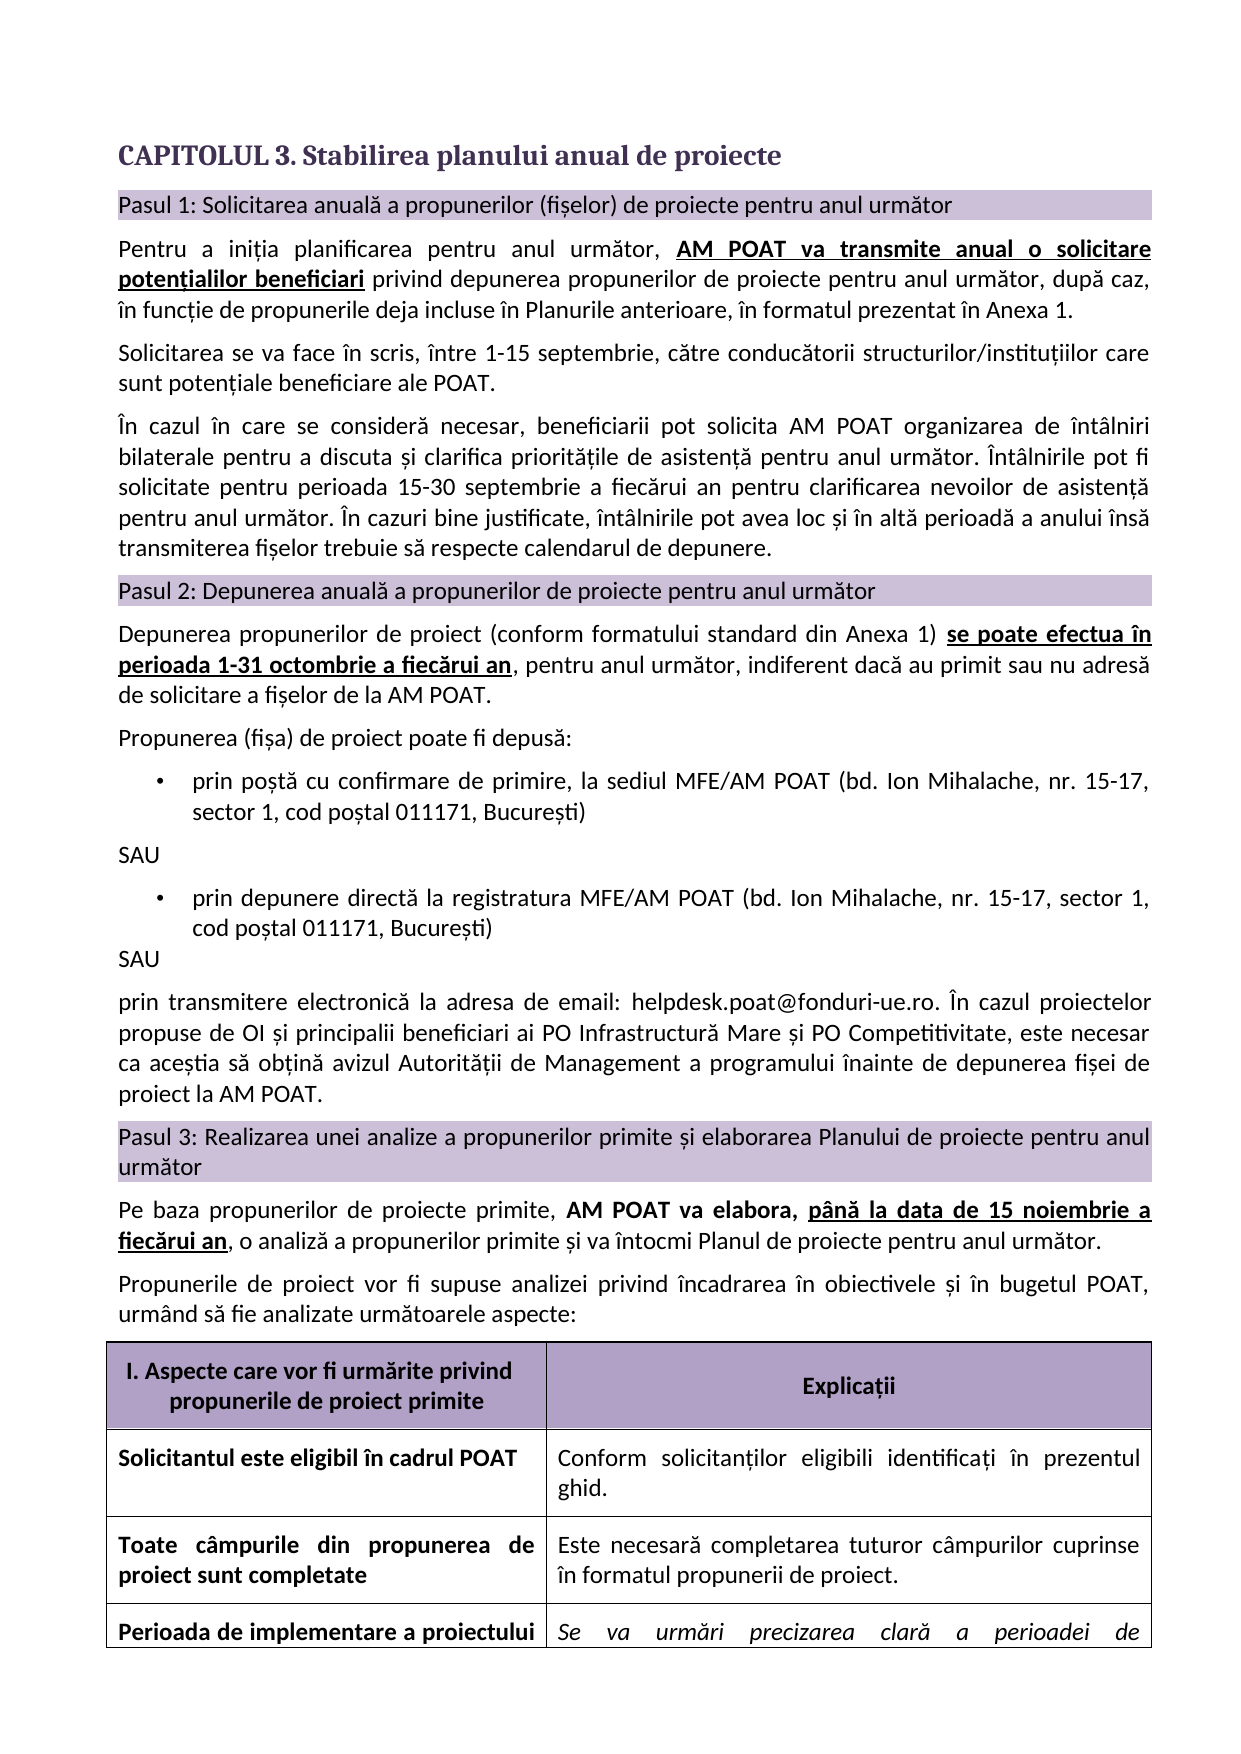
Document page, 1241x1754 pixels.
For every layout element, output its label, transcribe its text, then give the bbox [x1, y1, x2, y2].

text Pentru a iniția planificarea pentru anul următor, AM POAT va transmite anual o solicitare potențialilor beneficiari privind depunerea propunerilor de proiecte pentru anul următor, după caz, în funcție de propunerile deja incluse în Planurile anterioare, în formatul prezentat în Anexa 1. [118, 233, 1152, 324]
text prin transmitere electronică la adresa de email: helpdesk.poat@fonduri-ue.ro. În cazul proiectelor propuse de OI și principalii beneficiari ai PO Infrastructură Mare și PO Competitivitate, este necesar ca aceștia să obțină avizul Autorității de Management a programului înainte de depunerea fișei de proiect la AM POAT. [118, 986, 1152, 1108]
table_cell Este necesară completarea tuturor câmpurilor cuprinse în formatul propunerii de proiect. [547, 1517, 1151, 1603]
text SAU [118, 943, 1152, 974]
text SAU [118, 839, 1152, 869]
text Pasul 3: Realizarea unei analize a propunerilor primite și elaborarea Planului de proiecte pentru anul următor [118, 1121, 1152, 1182]
table_header Explicaţii [547, 1343, 1151, 1428]
text Pasul 1: Solicitarea anuală a propunerilor (fișelor) de proiecte pentru anul următor [118, 190, 1152, 220]
text Pasul 2: Depunerea anuală a propunerilor de proiecte pentru anul următor [118, 575, 1152, 606]
table_header I. Aspecte care vor fi urmărite privind propunerile de proiect primite [107, 1343, 546, 1428]
list prin poştă cu confirmare de primire, la sediul MFE/AM POAT (bd. Ion Mihalache, nr. 15-17, sector 1, cod poștal 011171, București) [156, 766, 1152, 827]
text Propunerile de proiect vor fi supuse analizei privind încadrarea în obiectivele și în bugetul POAT, urmând să fie analizate următoarele aspecte: [118, 1268, 1152, 1329]
table_cell Conform solicitanților eligibili identificaţi în prezentul ghid. [547, 1430, 1151, 1516]
text În cazul în care se consideră necesar, beneficiarii pot solicita AM POAT organizarea de întâlniri bilaterale pentru a discuta și clarifica prioritățile de asistență pentru anul următor. Întâlnirile pot fi solicitate pentru perioada 15-30 septembrie a fiecărui an pentru clarificarea nevoilor de asistență pentru anul următor. În cazuri bine justificate, întâlnirile pot avea loc și în altă perioadă a anului însă transmiterea fișelor trebuie să respecte calendarul de depunere. [118, 410, 1152, 563]
table_cell Toate câmpurile din propunerea de proiect sunt completate [107, 1517, 546, 1603]
text Solicitarea se va face în scris, între 1-15 septembrie, către conducătorii structurilor/instituțiilor care sunt potențiale beneficiare ale POAT. [118, 337, 1152, 398]
text Depunerea propunerilor de proiect (conform formatului standard din Anexa 1) se poate efectua în perioada 1-31 octombrie a fiecărui an, pentru anul următor, indiferent dacă au primit sau nu adresă de solicitare a fișelor de la AM POAT. [118, 618, 1152, 710]
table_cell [547, 1604, 1151, 1647]
table_cell Solicitantul este eligibil în cadrul POAT [107, 1430, 546, 1516]
subtitle CAPITOLUL 3. Stabilirea planului anual de proiecte [118, 139, 1152, 172]
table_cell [107, 1604, 546, 1647]
text Pe baza propunerilor de proiecte primite, AM POAT va elabora, până la data de 15 noiembrie a fiecărui an, o analiză a propunerilor primite și va întocmi Planul de proiecte pentru anul următor. [118, 1194, 1152, 1255]
text Propunerea (fişa) de proiect poate fi depusă: [118, 722, 1152, 753]
list prin depunere directă la registratura MFE/AM POAT (bd. Ion Mihalache, nr. 15-17, sector 1, cod poștal 011171, București) [156, 882, 1152, 943]
